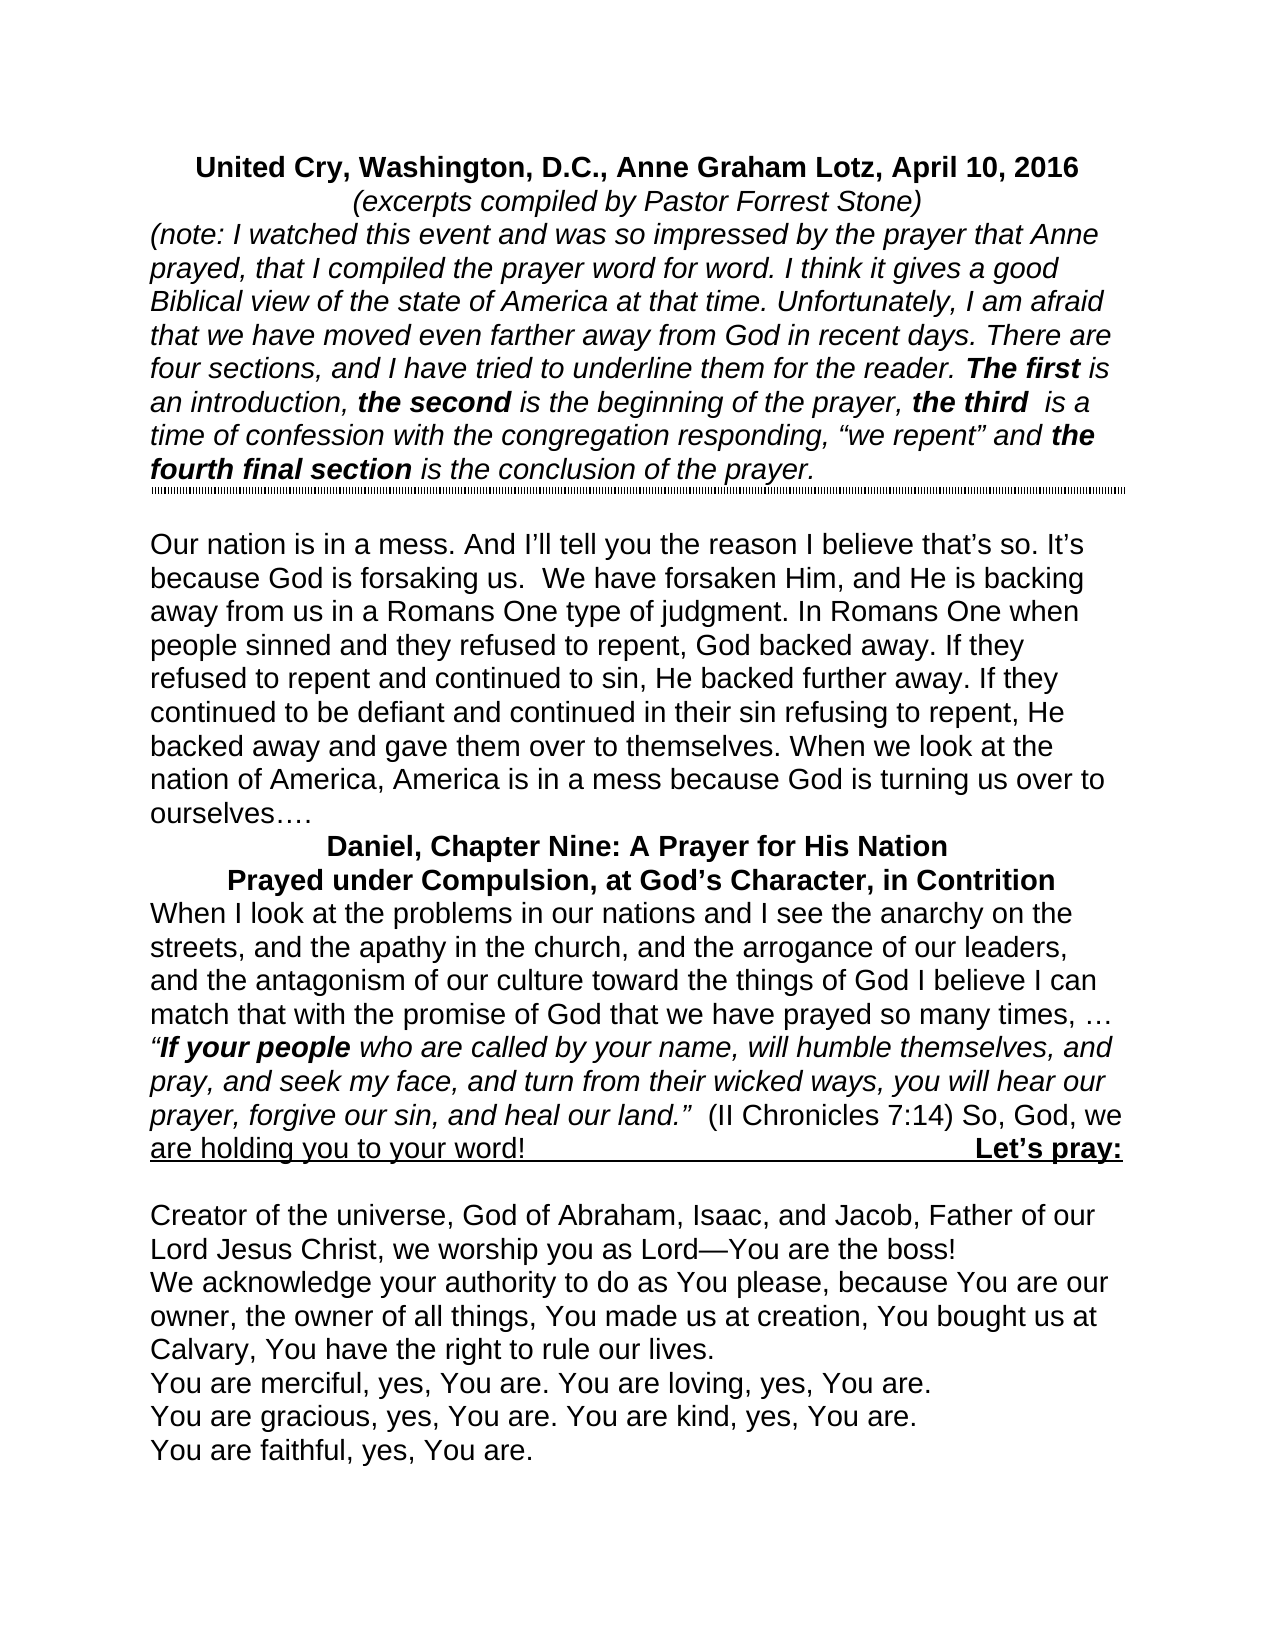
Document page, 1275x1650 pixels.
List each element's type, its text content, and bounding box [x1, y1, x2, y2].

text (note: I watched this event and was so impressed by the prayer that Anne prayed, that I compiled the prayer word for word. I think it gives a good Biblical view of the state of America at that time. Unfortunately, I am afraid that we have moved even farther away from God in recent days. There are four sections, and I have tried to underline them for the reader. The first is an introduction, the second is the beginning of the prayer, the third is a time of confession with the congregation responding, “we repent” and the fourth final section is the conclusion of the prayer. [150, 217, 1125, 494]
text Prayed under Compulsion, at God’s Character, in Contrition [150, 863, 1125, 896]
text Creator of the universe, God of Abraham, Isaac, and Jacob, Father of our Lord Jesus Christ, we worship you as Lord—You are the boss! [150, 1198, 1125, 1265]
text Our nation is in a mess. And I’ll tell you the reason I believe that’s so. It’s because God is forsaking us. We have forsaken Him, and He is backing away from us in a Romans One type of judgment. In Romans One when people sinned and they refused to repent, God backed away. If they refused to repent and continued to sin, He backed further away. If they continued to be defiant and continued in their sin refusing to repent, He backed away and gave them over to themselves. When we look at the nation of America, America is in a mess because God is turning us over to ourselves…. [150, 527, 1125, 829]
text United Cry, Washington, D.C., Anne Graham Lotz, April 10, 2016 [150, 150, 1125, 183]
text (excerpts compiled by Pastor Forrest Stone) [150, 183, 1125, 217]
text You are gracious, yes, You are. You are kind, yes, You are. [150, 1399, 1125, 1433]
text When I look at the problems in our nations and I see the anarchy on the streets, and the apathy in the church, and the arrogance of our leaders, and the antagonism of our culture toward the things of God I believe I can match that with the promise of God that we have prayed so many times, … “If your people who are called by your name, will humble themselves, and pray, and seek my face, and turn from their wicked ways, you will hear our prayer, forgive our sin, and heal our land.” (II Chronicles 7:14) So, God, we are holding you to your word! Let’s pray: [150, 896, 1125, 1164]
text We acknowledge your authority to do as You please, because You are our owner, the owner of all things, You made us at creation, You bought us at Calvary, You have the right to rule our lives. [150, 1265, 1125, 1366]
text You are merciful, yes, You are. You are loving, yes, You are. [150, 1366, 1125, 1399]
text You are faithful, yes, You are. [150, 1433, 1125, 1466]
text Daniel, Chapter Nine: A Prayer for His Nation [150, 829, 1125, 863]
